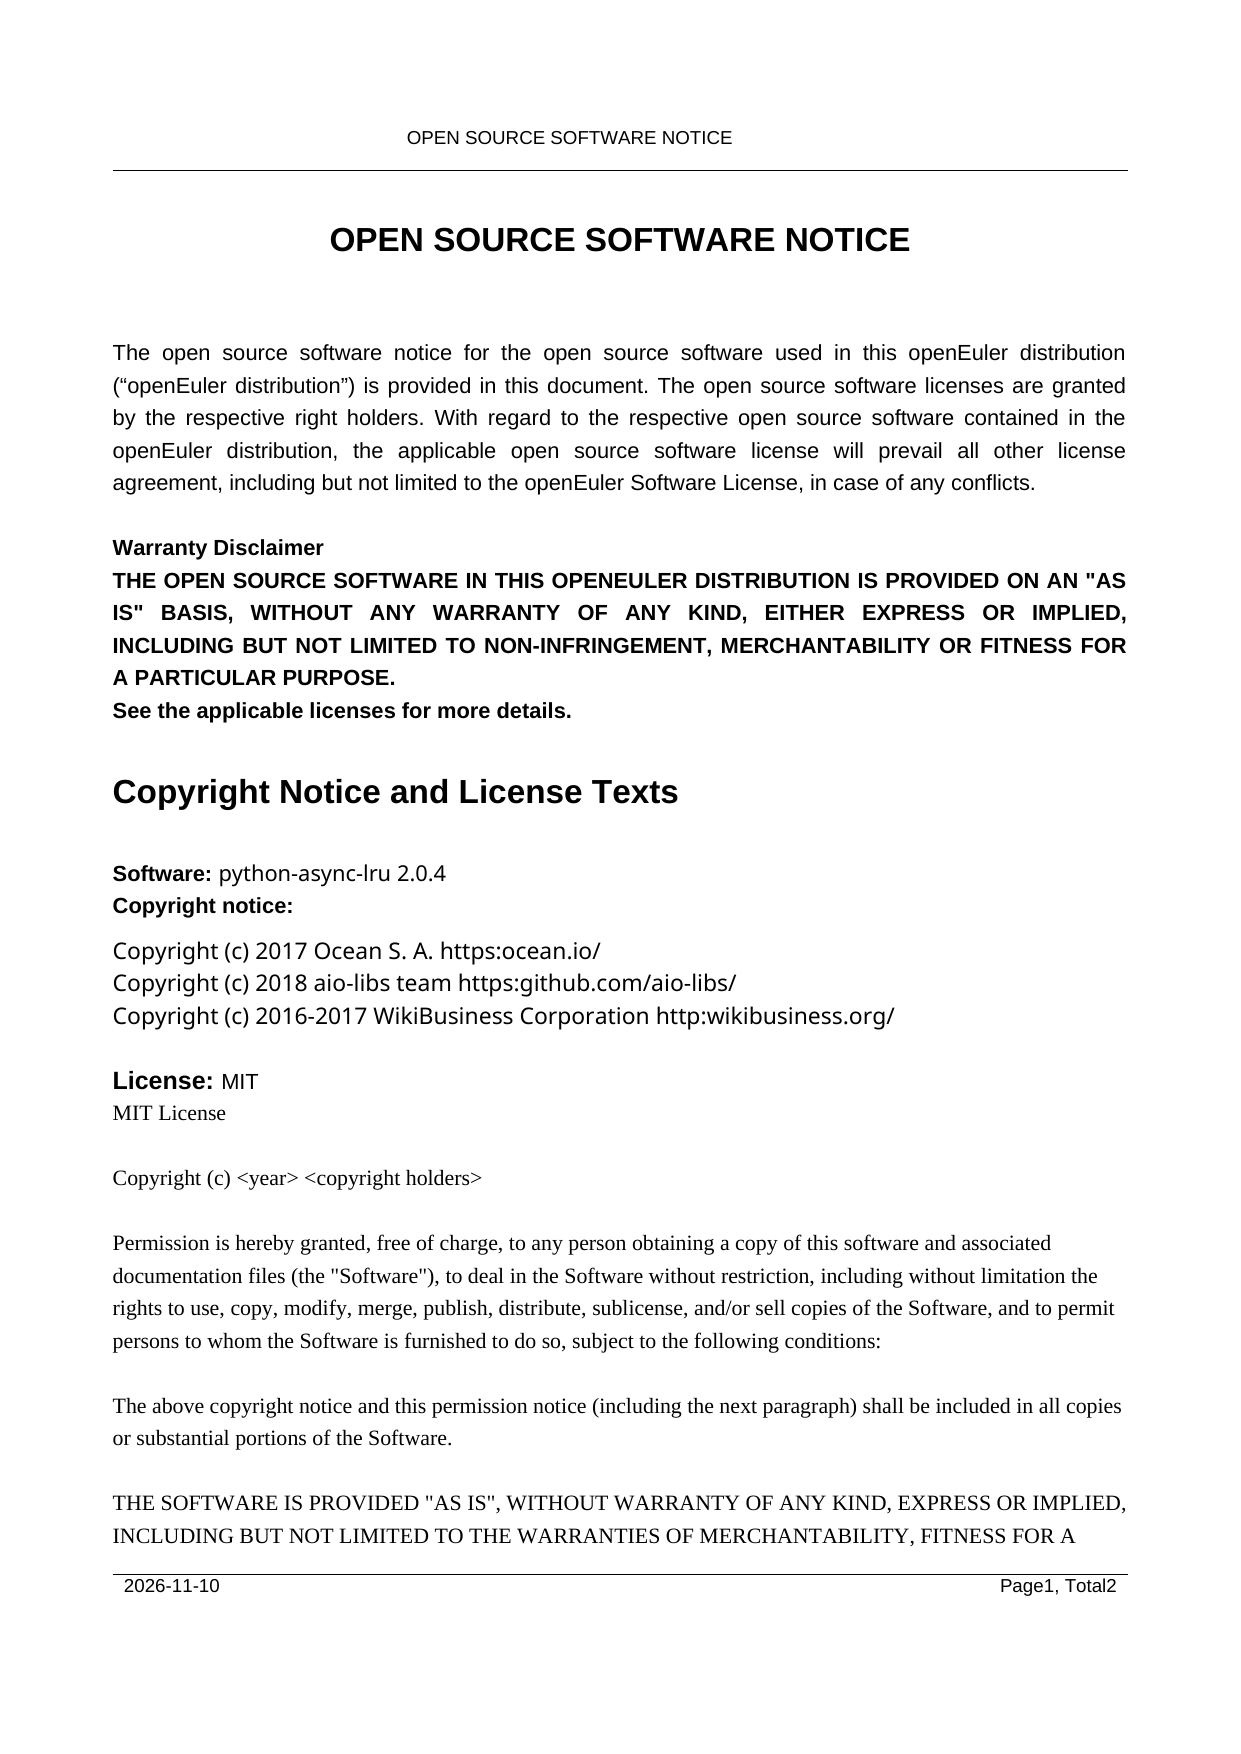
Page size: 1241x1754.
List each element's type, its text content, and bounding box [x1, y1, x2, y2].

text Copyright (c) 2017 Ocean S. A. https:ocean.io/ Copyright (c) 2018 aio-libs team https:github.com/aio-libs/ Copyright (c) 2016-2017 WikiBusiness Corporation http:wikibusiness.org/ [112, 934, 1128, 1064]
text OPEN SOURCE SOFTWARE NOTICE [112, 206, 1128, 271]
text Copyright notice: [112, 889, 1128, 921]
text THE OPEN SOURCE SOFTWARE IN THIS OPENEULER DISTRIBUTION IS PROVIDED ON AN "AS IS" BASIS, WITHOUT ANY WARRANTY OF ANY KIND, EITHER EXPRESS OR IMPLIED, INCLUDING BUT NOT LIMITED TO NON-INFRINGEMENT, MERCHANTABILITY OR FITNESS FOR A PARTICULAR PURPOSE. See the applicable licenses for more details. [112, 564, 1128, 726]
text Copyright Notice and License Texts [112, 759, 1128, 824]
text The open source software notice for the open source software used in this openEuler distribution (“openEuler distribution”) is provided in this document. The open source software licenses are granted by the respective right holders. With regard to the respective open source software contained in the openEuler distribution, the applicable open source software license will prevail all other license agreement, including but not limited to the openEuler Software License, in case of any conflicts. [112, 336, 1128, 499]
text License: MIT [112, 1064, 1128, 1096]
text Warranty Disclaimer [112, 531, 1128, 564]
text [112, 1096, 1128, 1551]
title Software: python-async-lru 2.0.4 [112, 856, 1128, 889]
